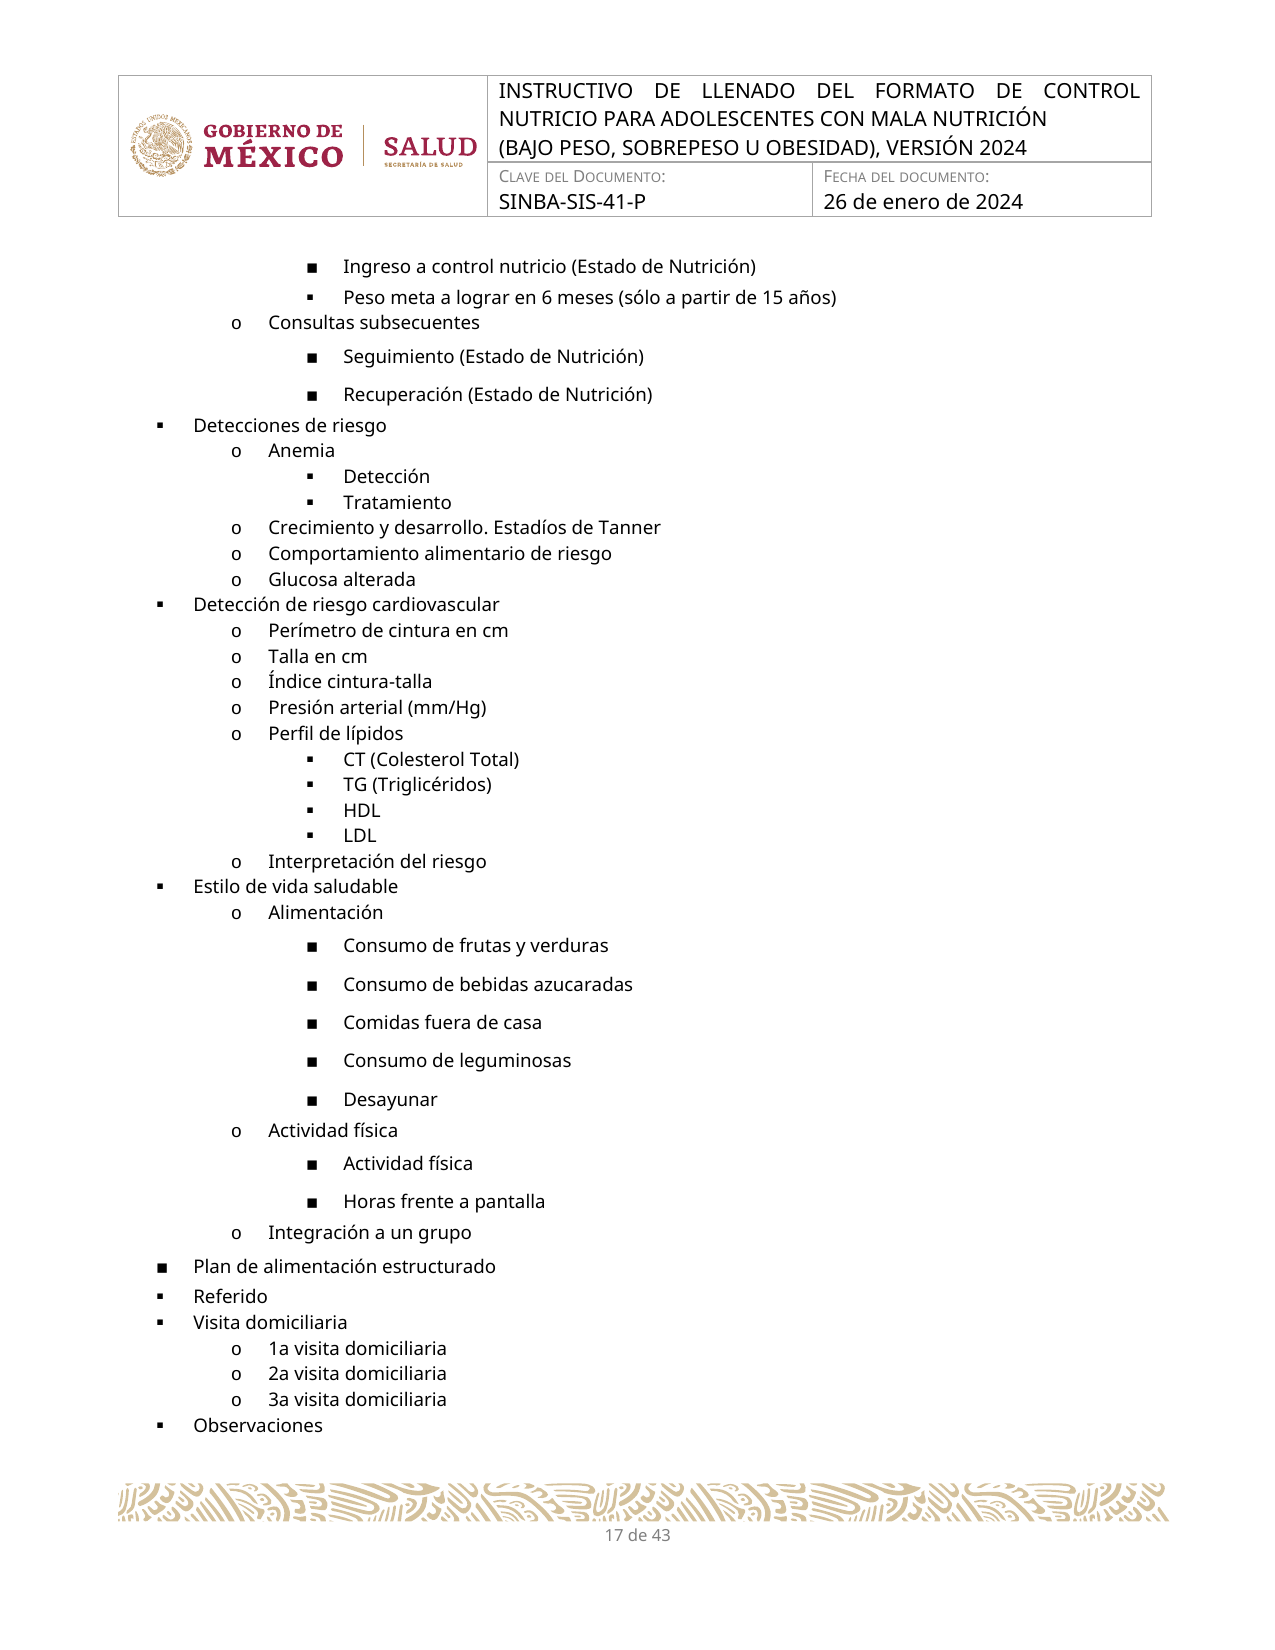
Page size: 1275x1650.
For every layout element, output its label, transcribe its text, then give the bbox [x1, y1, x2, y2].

list Interpretación del riesgo [231, 848, 1157, 874]
list Consumo de leguminosas [306, 1040, 1157, 1079]
list Ingreso a control nutricio (Estado de Nutrición) [306, 246, 1157, 284]
list Consumo de bebidas azucaradas [306, 963, 1157, 1002]
list Consumo de frutas y verduras [306, 925, 1157, 963]
list Perímetro de cintura en cm [231, 617, 1157, 643]
list HDL [306, 797, 1157, 822]
list 1a visita domiciliaria [231, 1335, 1157, 1361]
list Glucosa alterada [231, 566, 1157, 592]
list LDL [306, 822, 1157, 848]
list Comidas fuera de casa [306, 1002, 1157, 1040]
list Crecimiento y desarrollo. Estadíos de Tanner [231, 514, 1157, 540]
list Detección de riesgo cardiovascular [156, 592, 1157, 617]
list Anemia [231, 438, 1157, 463]
list Plan de alimentación estructurado [156, 1245, 1157, 1284]
list Detecciones de riesgo [156, 412, 1157, 438]
list Detección [306, 463, 1157, 489]
list Consultas subsecuentes [231, 309, 1157, 335]
list CT (Colesterol Total) [306, 746, 1157, 771]
list Actividad física [306, 1143, 1157, 1181]
list Peso meta a lograr en 6 meses (sólo a partir de 15 años) [306, 284, 1157, 309]
list Horas frente a pantalla [306, 1181, 1157, 1220]
list Presión arterial (mm/Hg) [231, 694, 1157, 720]
list Integración a un grupo [231, 1220, 1157, 1245]
list Observaciones [156, 1412, 1157, 1438]
list Desayunar [306, 1079, 1157, 1117]
list Alimentación [231, 899, 1157, 925]
list TG (Triglicéridos) [306, 771, 1157, 797]
list 2a visita domiciliaria [231, 1361, 1157, 1386]
list Tratamiento [306, 489, 1157, 514]
list Recuperación (Estado de Nutrición) [306, 374, 1157, 412]
list Estilo de vida saludable [156, 874, 1157, 899]
list Perfil de lípidos [231, 720, 1157, 746]
list Comportamiento alimentario de riesgo [231, 540, 1157, 566]
list 3a visita domiciliaria [231, 1386, 1157, 1412]
list Referido [156, 1284, 1157, 1309]
list Actividad física [231, 1117, 1157, 1143]
list Talla en cm [231, 643, 1157, 669]
list Índice cintura-talla [231, 669, 1157, 694]
list Visita domiciliaria [156, 1309, 1157, 1335]
list Seguimiento (Estado de Nutrición) [306, 335, 1157, 374]
